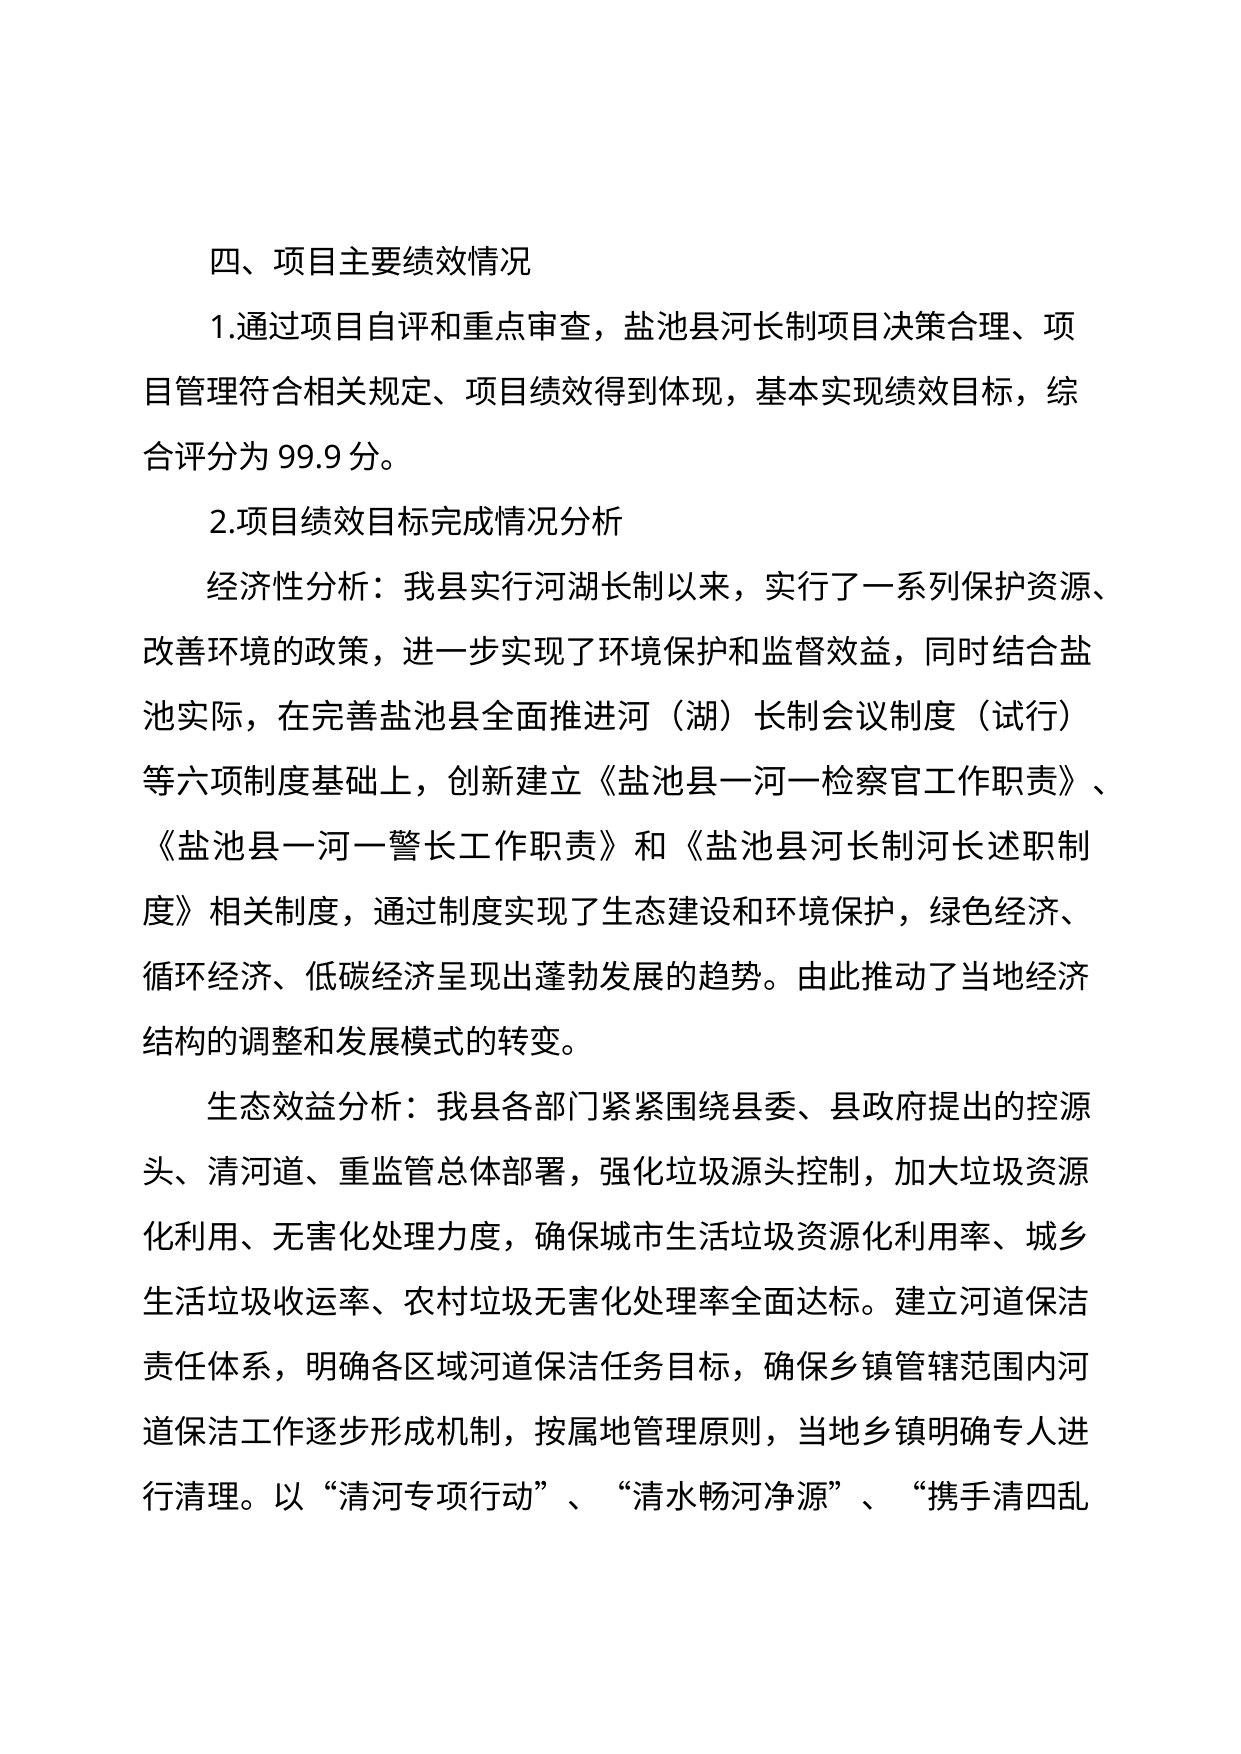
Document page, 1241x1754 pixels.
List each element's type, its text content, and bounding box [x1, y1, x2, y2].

text 1.通过项目自评和重点审查，盐池县河长制项目决策合理、项目管理符合相关规定、项目绩效得到体现，基本实现绩效目标，综合评分为99.9分。 [142, 292, 1093, 487]
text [142, 1072, 1093, 1527]
text 四、项目主要绩效情况 [142, 227, 1093, 292]
text 经济性分析：我县实行河湖长制以来，实行了一系列保护资源、改善环境的政策，进一步实现了环境保护和监督效益，同时结合盐池实际，在完善盐池县全面推进河（湖）长制会议制度（试行）等六项制度基础上，创新建立《盐池县一河一检察官工作职责》、《盐池县一河一警长工作职责》和《盐池县河长制河长述职制度》相关制度，通过制度实现了生态建设和环境保护，绿色经济、循环经济、低碳经济呈现出蓬勃发展的趋势。由此推动了当地经济结构的调整和发展模式的转变。 [142, 552, 1093, 1072]
text 2.项目绩效目标完成情况分析 [142, 487, 1093, 552]
